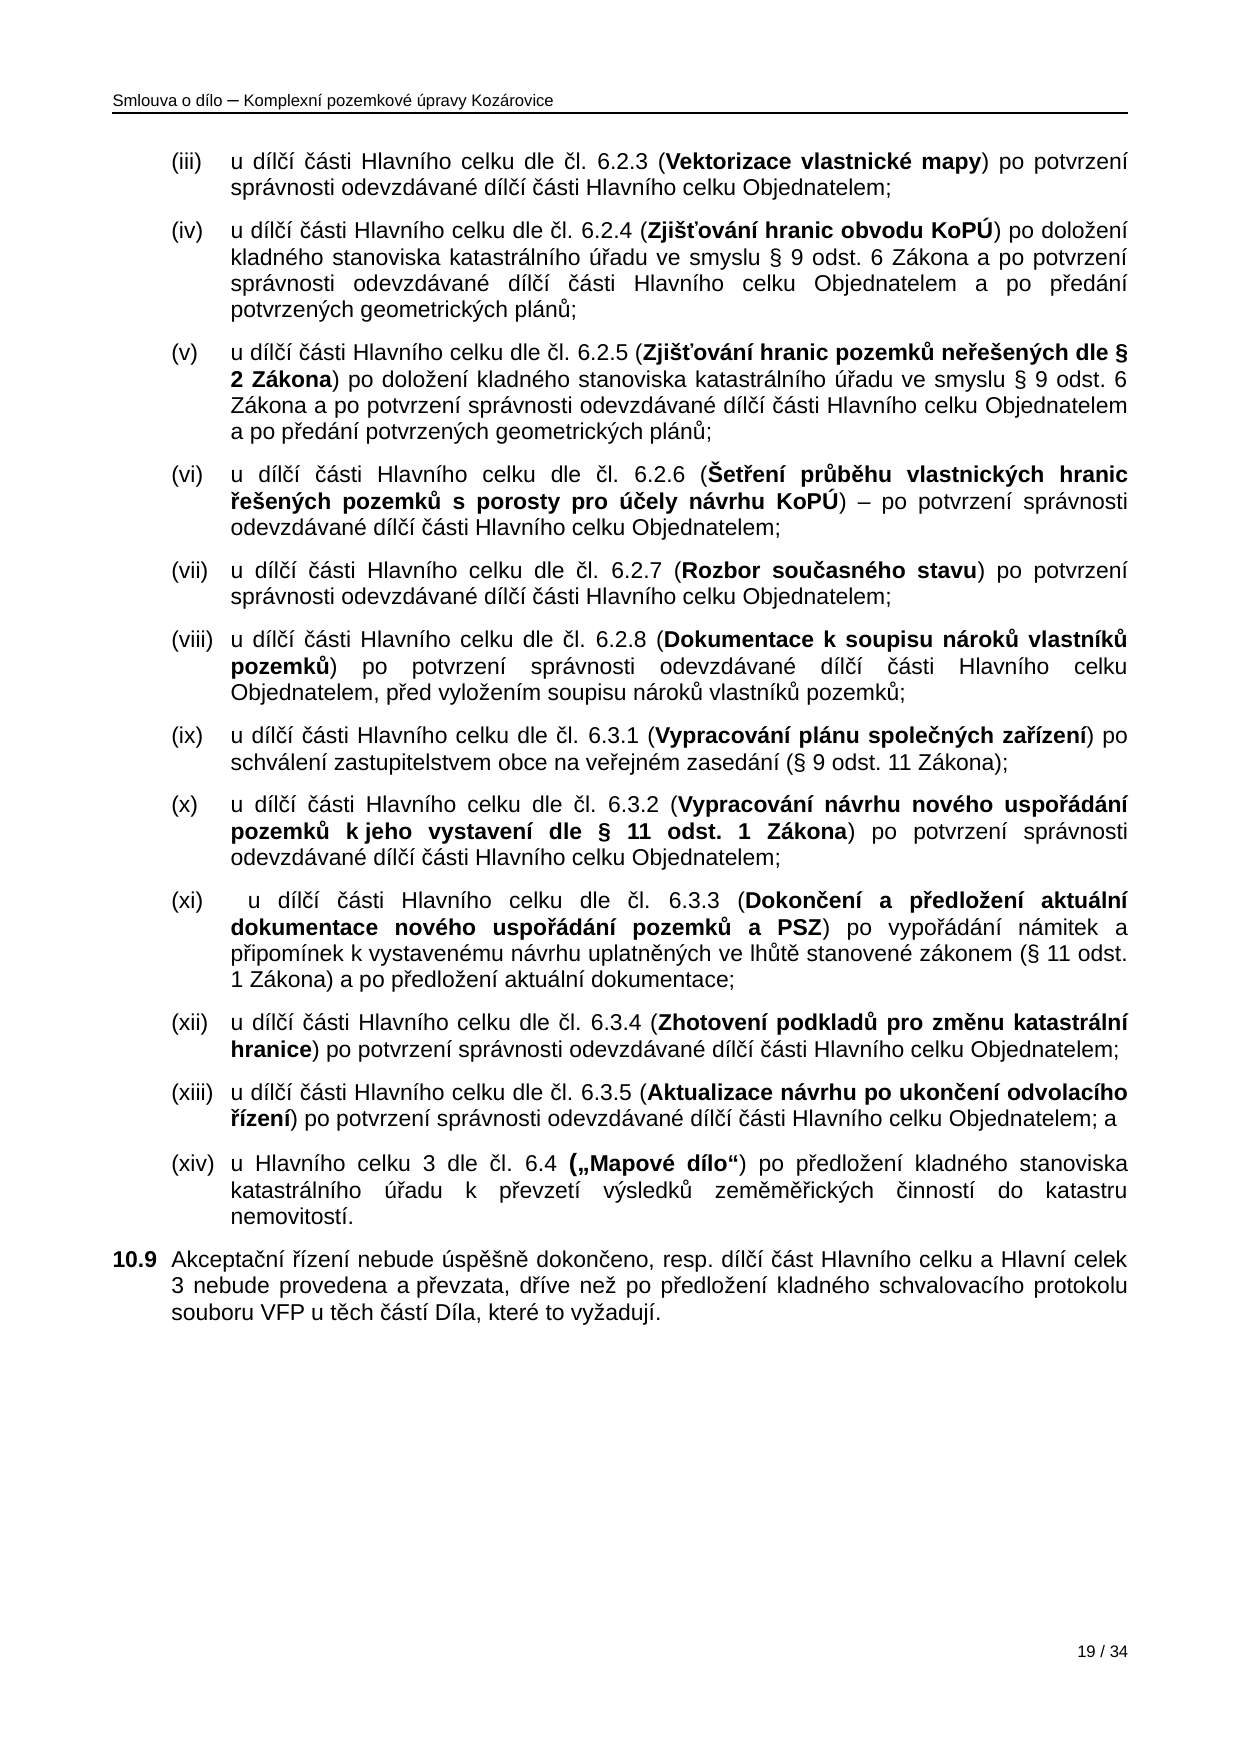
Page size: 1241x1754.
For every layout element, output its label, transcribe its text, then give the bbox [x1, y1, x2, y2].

list u dílčí části Hlavního celku dle čl. 6.2.5 (Zjišťování hranic pozemků neřešených dle § 2 Zákona) po doložení kladného stanoviska katastrálního úřadu ve smyslu § 9 odst. 6 Zákona a po potvrzení správnosti odevzdávané dílčí části Hlavního celku Objednatelem a po předání potvrzených geometrických plánů; [171, 339, 1128, 444]
list u dílčí části Hlavního celku dle čl. 6.3.1 (Vypracování plánu společných zařízení) po schválení zastupitelstvem obce na veřejném zasedání (§ 9 odst. 11 Zákona); [171, 722, 1128, 775]
list u dílčí části Hlavního celku dle čl. 6.2.3 (Vektorizace vlastnické mapy) po potvrzení správnosti odevzdávané dílčí části Hlavního celku Objednatelem; [171, 148, 1128, 200]
list u dílčí části Hlavního celku dle čl. 6.3.5 (Aktualizace návrhu po ukončení odvolacího řízení) po potvrzení správnosti odevzdávané dílčí části Hlavního celku Objednatelem; a [171, 1079, 1128, 1131]
list u dílčí části Hlavního celku dle čl. 6.3.2 (Vypracování návrhu nového uspořádání pozemků k jeho vystavení dle § 11 odst. 1 Zákona) po potvrzení správnosti odevzdávané dílčí části Hlavního celku Objednatelem; [171, 791, 1128, 871]
list u dílčí části Hlavního celku dle čl. 6.3.3 (Dokončení a předložení aktuální dokumentace nového uspořádání pozemků a PSZ) po vypořádání námitek a připomínek k vystavenému návrhu uplatněných ve lhůtě stanovené zákonem (§ 11 odst. 1 Zákona) a po předložení aktuální dokumentace; [171, 887, 1128, 993]
list u dílčí části Hlavního celku dle čl. 6.3.4 (Zhotovení podkladů pro změnu katastrální hranice) po potvrzení správnosti odevzdávané dílčí části Hlavního celku Objednatelem; [171, 1009, 1128, 1062]
list u Hlavního celku 3 dle čl. 6.4 („Mapové dílo“) po předložení kladného stanoviska katastrálního úřadu k převzetí výsledků zeměměřických činností do katastru nemovitostí. [171, 1148, 1128, 1229]
list u dílčí části Hlavního celku dle čl. 6.2.6 (Šetření průběhu vlastnických hranic řešených pozemků s porosty pro účely návrhu KoPÚ) – po potvrzení správnosti odevzdávané dílčí části Hlavního celku Objednatelem; [171, 461, 1128, 540]
text Akceptační řízení nebude úspěšně dokončeno, resp. dílčí část Hlavního celku a Hlavní celek 3 nebude provedena a převzata, dříve než po předložení kladného schvalovacího protokolu souboru VFP u těch částí Díla, které to vyžadují. [112, 1246, 1128, 1325]
list u dílčí části Hlavního celku dle čl. 6.2.8 (Dokumentace k soupisu nároků vlastníků pozemků) po potvrzení správnosti odevzdávané dílčí části Hlavního celku Objednatelem, před vyložením soupisu nároků vlastníků pozemků; [171, 626, 1128, 705]
list u dílčí části Hlavního celku dle čl. 6.2.7 (Rozbor současného stavu) po potvrzení správnosti odevzdávané dílčí části Hlavního celku Objednatelem; [171, 557, 1128, 610]
list u dílčí části Hlavního celku dle čl. 6.2.4 (Zjišťování hranic obvodu KoPÚ) po doložení kladného stanoviska katastrálního úřadu ve smyslu § 9 odst. 6 Zákona a po potvrzení správnosti odevzdávané dílčí části Hlavního celku Objednatelem a po předání potvrzených geometrických plánů; [171, 217, 1128, 322]
